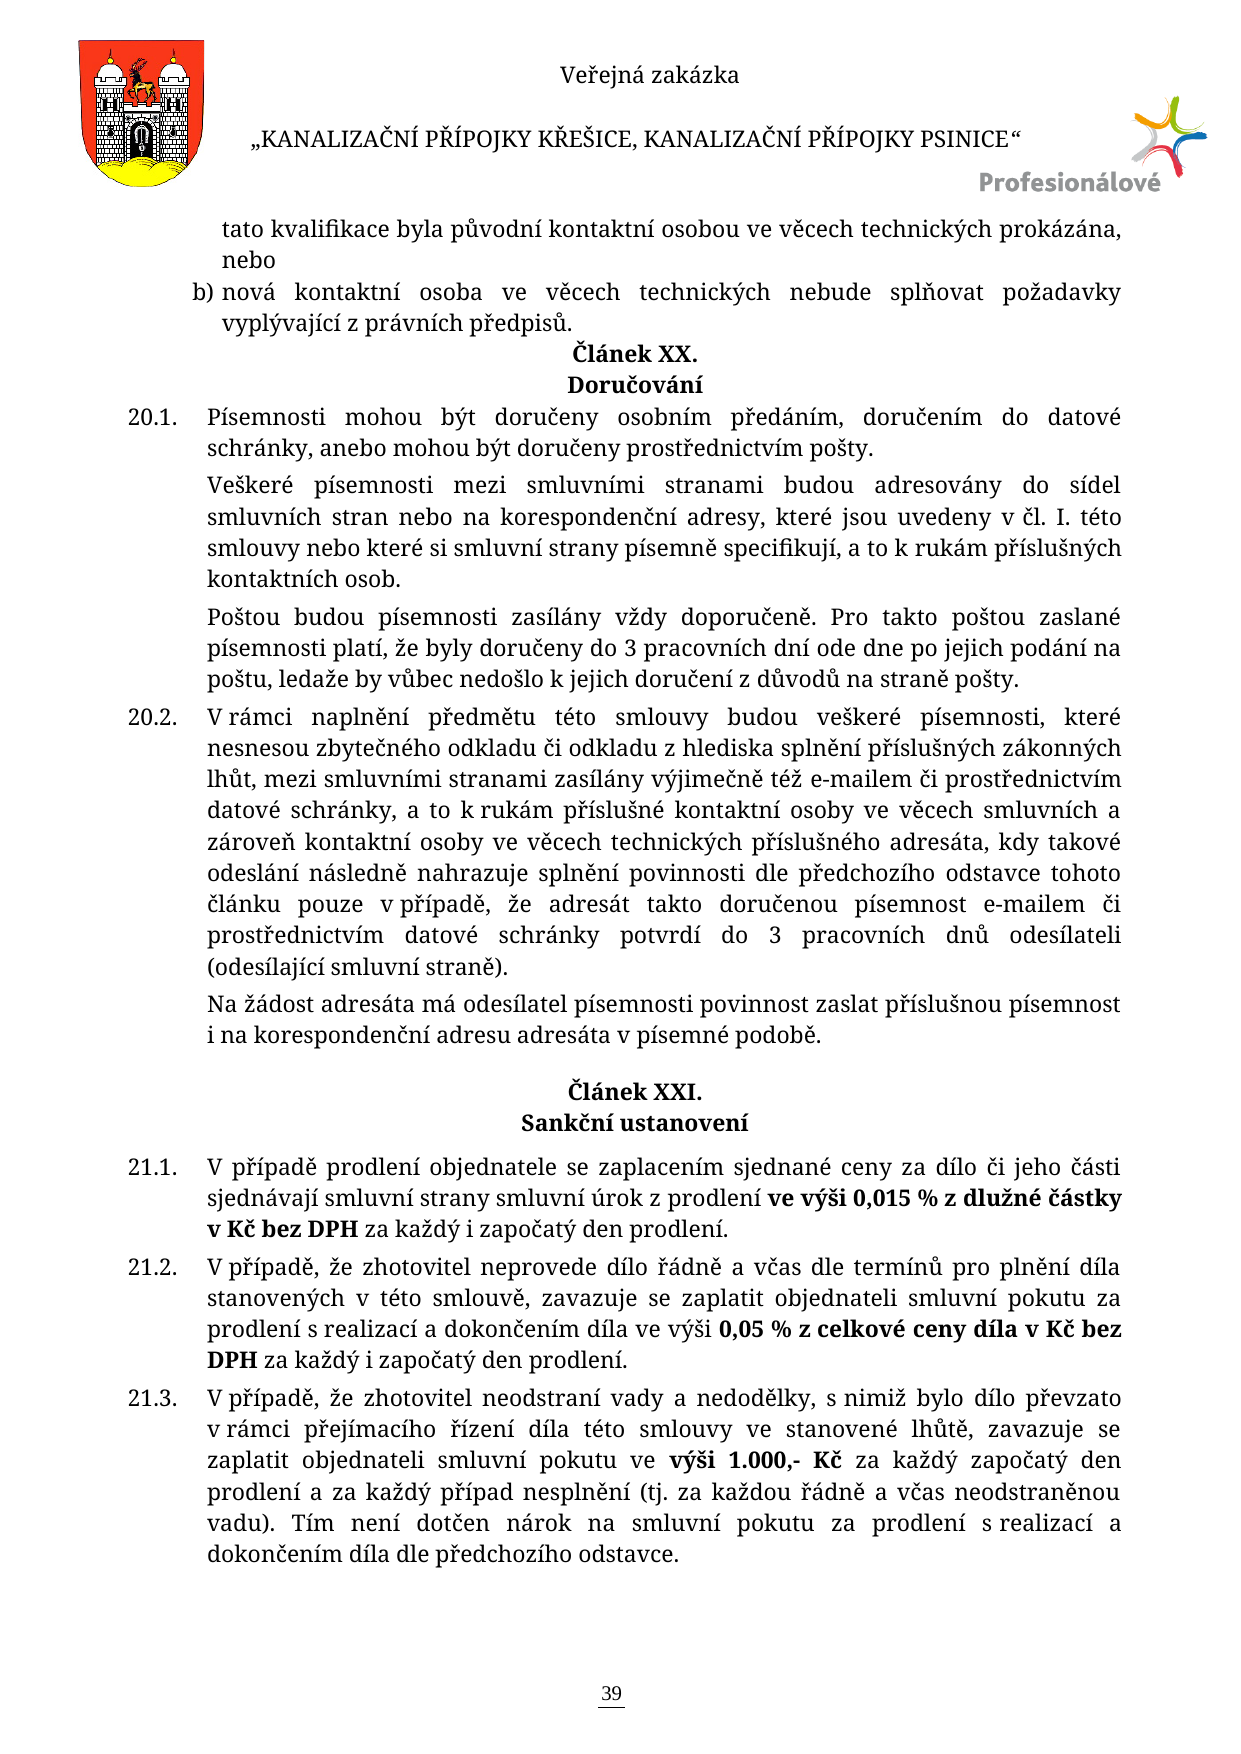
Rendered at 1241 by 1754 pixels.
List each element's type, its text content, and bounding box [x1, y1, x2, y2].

picture [962, 82, 1220, 212]
list V případě, že zhotovitel neprovede dílo řádně a včas dle termínů pro plnění díla stanovených v této smlouvě, zavazuje se zaplatit objednateli smluvní pokutu za prodlení s realizací a dokončením díla ve výši 0,05 % z celkové ceny díla v Kč bez DPH za každý i započatý den prodlení. [177, 1251, 1122, 1376]
list Na žádost adresáta má odesílatel písemnosti povinnost zaslat příslušnou písemnost i na korespondenční adresu adresáta v písemné podobě. [207, 988, 1122, 1051]
text Článek XXI. [148, 1076, 1122, 1107]
list V rámci naplnění předmětu této smlouvy budou veškeré písemnosti, které nesnesou zbytečného odkladu či odkladu z hlediska splnění příslušných zákonných lhůt, mezi smluvními stranami zasílány výjimečně též e-mailem či prostřednictvím datové schránky, a to k rukám příslušné kontaktní osoby ve věcech smluvních a zároveň kontaktní osoby ve věcech technických příslušného adresáta, kdy takové odeslání následně nahrazuje splnění povinnosti dle předchozího odstavce tohoto článku pouze v případě, že adresát takto doručenou písemnost e-mailem či prostřednictvím datové schránky potvrdí do 3 pracovních dnů odesílateli (odesílající smluvní straně). [177, 701, 1122, 982]
text Doručování [148, 369, 1122, 401]
list Poštou budou písemnosti zasílány vždy doporučeně. Pro takto poštou zaslané písemnosti platí, že byly doručeny do 3 pracovních dní ode dne po jejich podání na poštu, ledaže by vůbec nedošlo k jejich doručení z důvodů na straně pošty. [207, 601, 1122, 694]
picture [78, 40, 205, 187]
text Článek XX. [148, 338, 1122, 369]
list Veškeré písemnosti mezi smluvními stranami budou adresovány do sídel smluvních stran nebo na korespondenční adresy, které jsou uvedeny v čl. I. této smlouvy nebo které si smluvní strany písemně specifikují, a to k rukám příslušných kontaktních osob. [207, 469, 1122, 594]
list V případě prodlení objednatele se zaplacením sjednané ceny za dílo či jeho části sjednávají smluvní strany smluvní úrok z prodlení ve výši 0,015 % z dlužné částky v Kč bez DPH za každý i započatý den prodlení. [177, 1151, 1122, 1244]
list Písemnosti mohou být doručeny osobním předáním, doručením do datové schránky, anebo mohou být doručeny prostřednictvím pošty. [177, 401, 1122, 463]
list V případě, že zhotovitel neodstraní vady a nedodělky, s nimiž bylo dílo převzato v rámci přejímacího řízení díla této smlouvy ve stanovené lhůtě, zavazuje se zaplatit objednateli smluvní pokutu ve výši 1.000,- Kč za každý započatý den prodlení a za každý případ nesplnění (tj. za každou řádně a včas neodstraněnou vadu). Tím není dotčen nárok na smluvní pokutu za prodlení s realizací a dokončením díla dle předchozího odstavce. [177, 1382, 1122, 1569]
text Sankční ustanovení [148, 1107, 1122, 1138]
list nová kontaktní osoba ve věcech technických nebude splňovat požadavky vyplývající z právních předpisů. [192, 276, 1122, 338]
